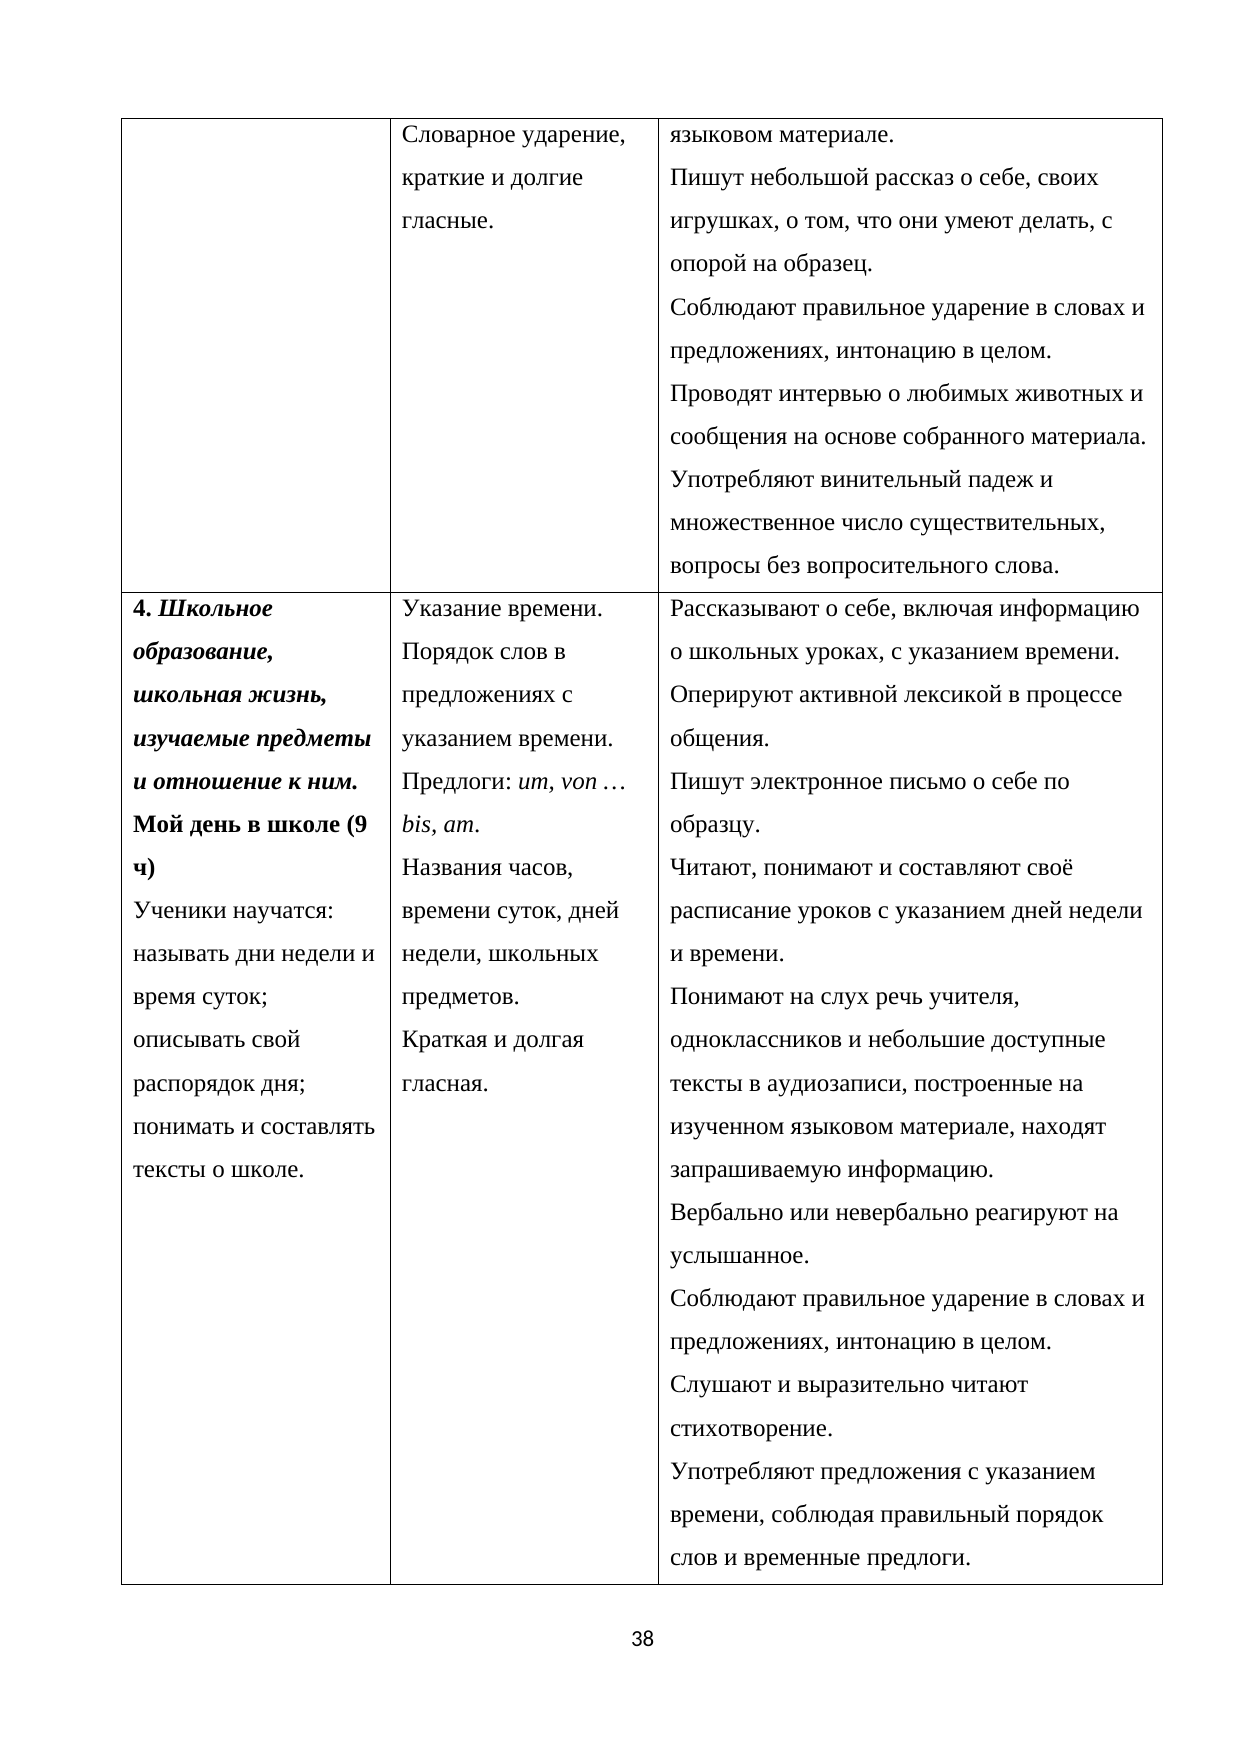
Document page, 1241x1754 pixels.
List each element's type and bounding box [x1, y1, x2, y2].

table_cell [659, 593, 1162, 1584]
table_cell [122, 593, 390, 1584]
table_cell [391, 119, 658, 592]
table_cell [122, 119, 390, 592]
table_cell [659, 119, 1162, 592]
table_cell [391, 593, 658, 1584]
